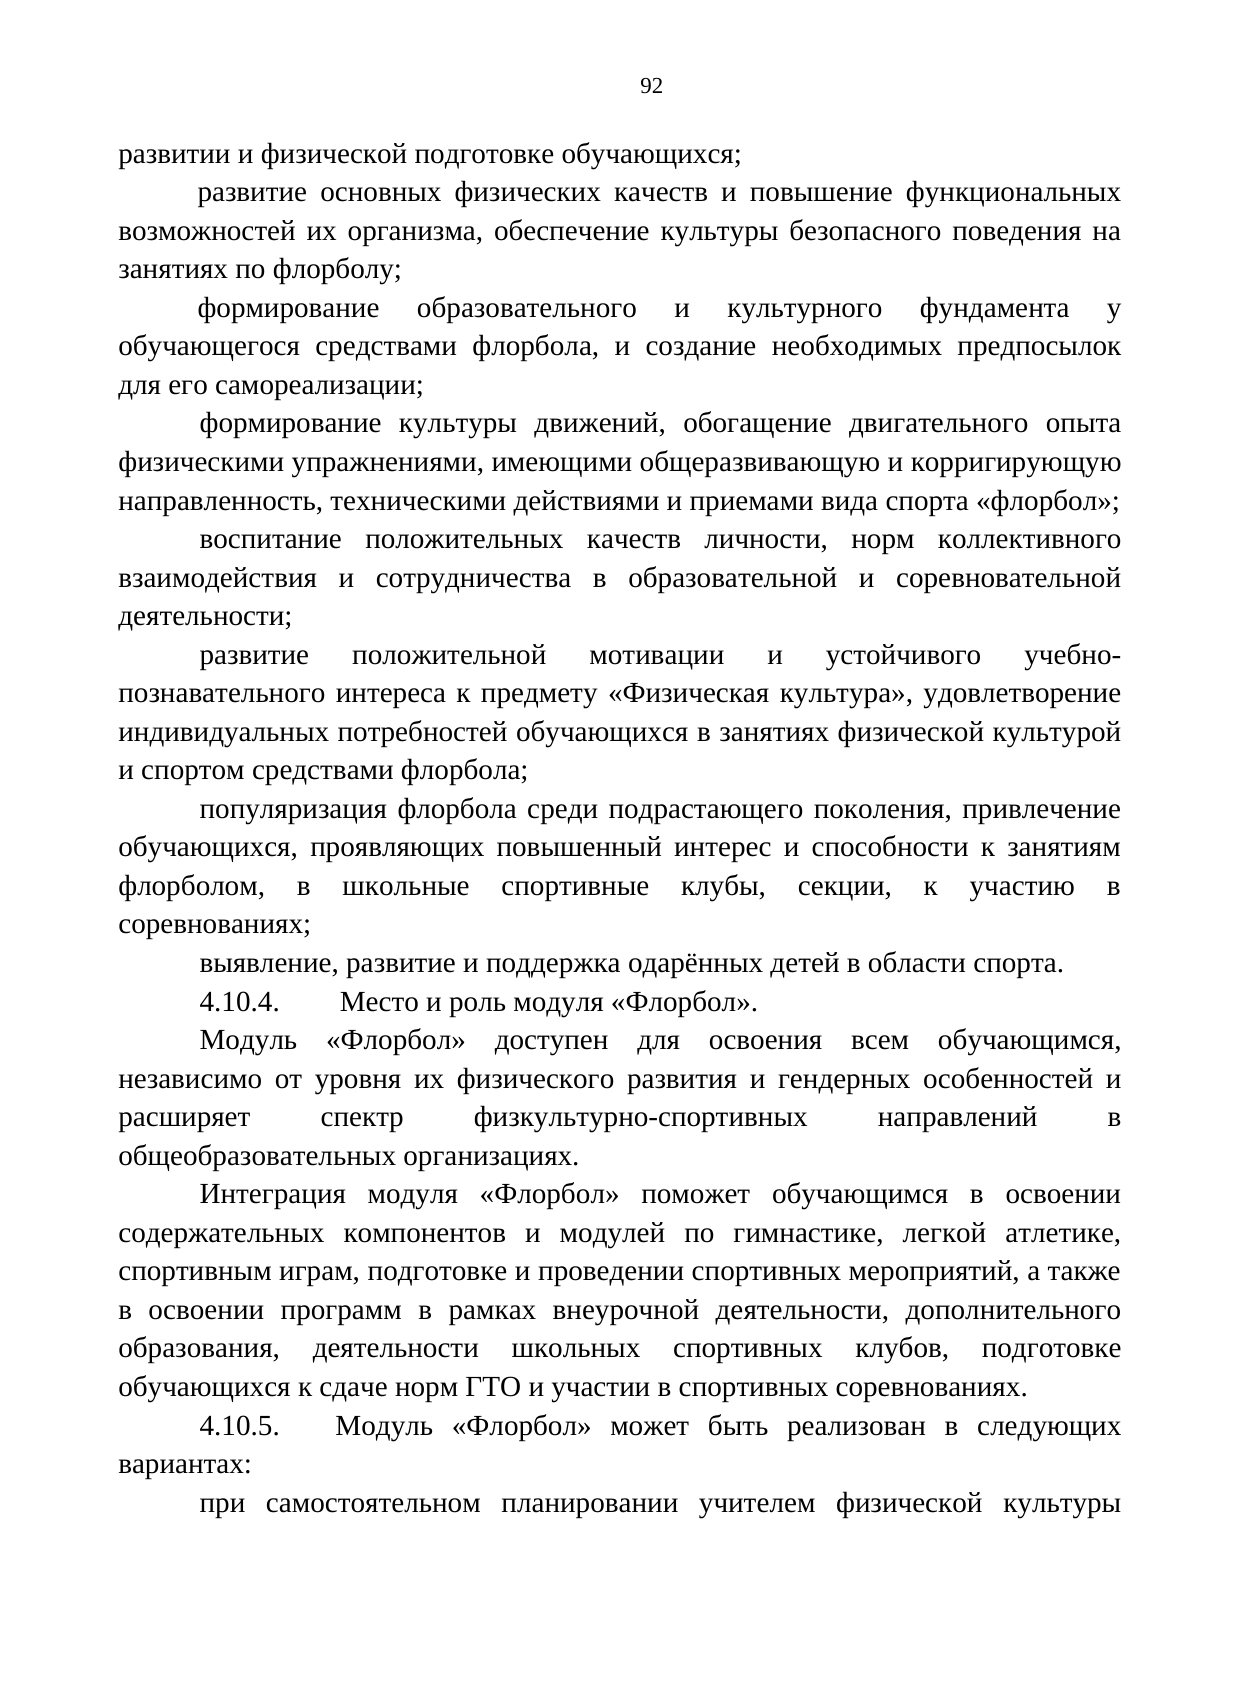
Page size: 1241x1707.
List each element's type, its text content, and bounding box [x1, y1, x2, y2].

text формирование культуры движений, обогащение двигательного опыта физическими упражнениями, имеющими общеразвивающую и корригирующую направленность, техническими действиями и приемами вида спорта «флорбол»; [118, 406, 1122, 516]
text воспитание положительных качеств личности, норм коллективного взаимодействия и сотрудничества в образовательной и соревновательной деятельности; [118, 521, 1122, 632]
list Модуль «Флорбол» может быть реализован в следующих вариантах: [118, 1408, 1122, 1480]
text развитие положительной мотивации и устойчивого учебно-познавательного интереса к предмету «Физическая культура», удовлетворение индивидуальных потребностей обучающихся в занятиях физической культурой и спортом средствами флорбола; [118, 637, 1122, 786]
text развитие основных физических качеств и повышение функциональных возможностей их организма, обеспечение культуры безопасного поведения на занятиях по флорболу; [118, 174, 1122, 285]
text Модуль «Флорбол» доступен для освоения всем обучающимся, независимо от уровня их физического развития и гендерных особенностей и расширяет спектр физкультурно-спортивных направлений в общеобразовательных организациях. [118, 1022, 1122, 1171]
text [118, 136, 1122, 169]
text выявление, развитие и поддержка одарённых детей в области спорта. [118, 945, 1122, 979]
text популяризация флорбола среди подрастающего поколения, привлечение обучающихся, проявляющих повышенный интерес и способности к занятиям флорболом, в школьные спортивные клубы, секции, к участию в соревнованиях; [118, 791, 1122, 940]
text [118, 1485, 1122, 1518]
text формирование образовательного и культурного фундамента у обучающегося средствами флорбола, и создание необходимых предпосылок для его самореализации; [118, 290, 1122, 401]
text Интеграция модуля «Флорбол» поможет обучающимся в освоении содержательных компонентов и модулей по гимнастике, легкой атлетике, спортивным играм, подготовке и проведении спортивных мероприятий, а также в освоении программ в рамках внеурочной деятельности, дополнительного образования, деятельности школьных спортивных клубов, подготовке обучающихся к сдаче норм ГТО и участии в спортивных соревнованиях. [118, 1176, 1122, 1403]
list Место и роль модуля «Флорбол». [118, 984, 1122, 1017]
